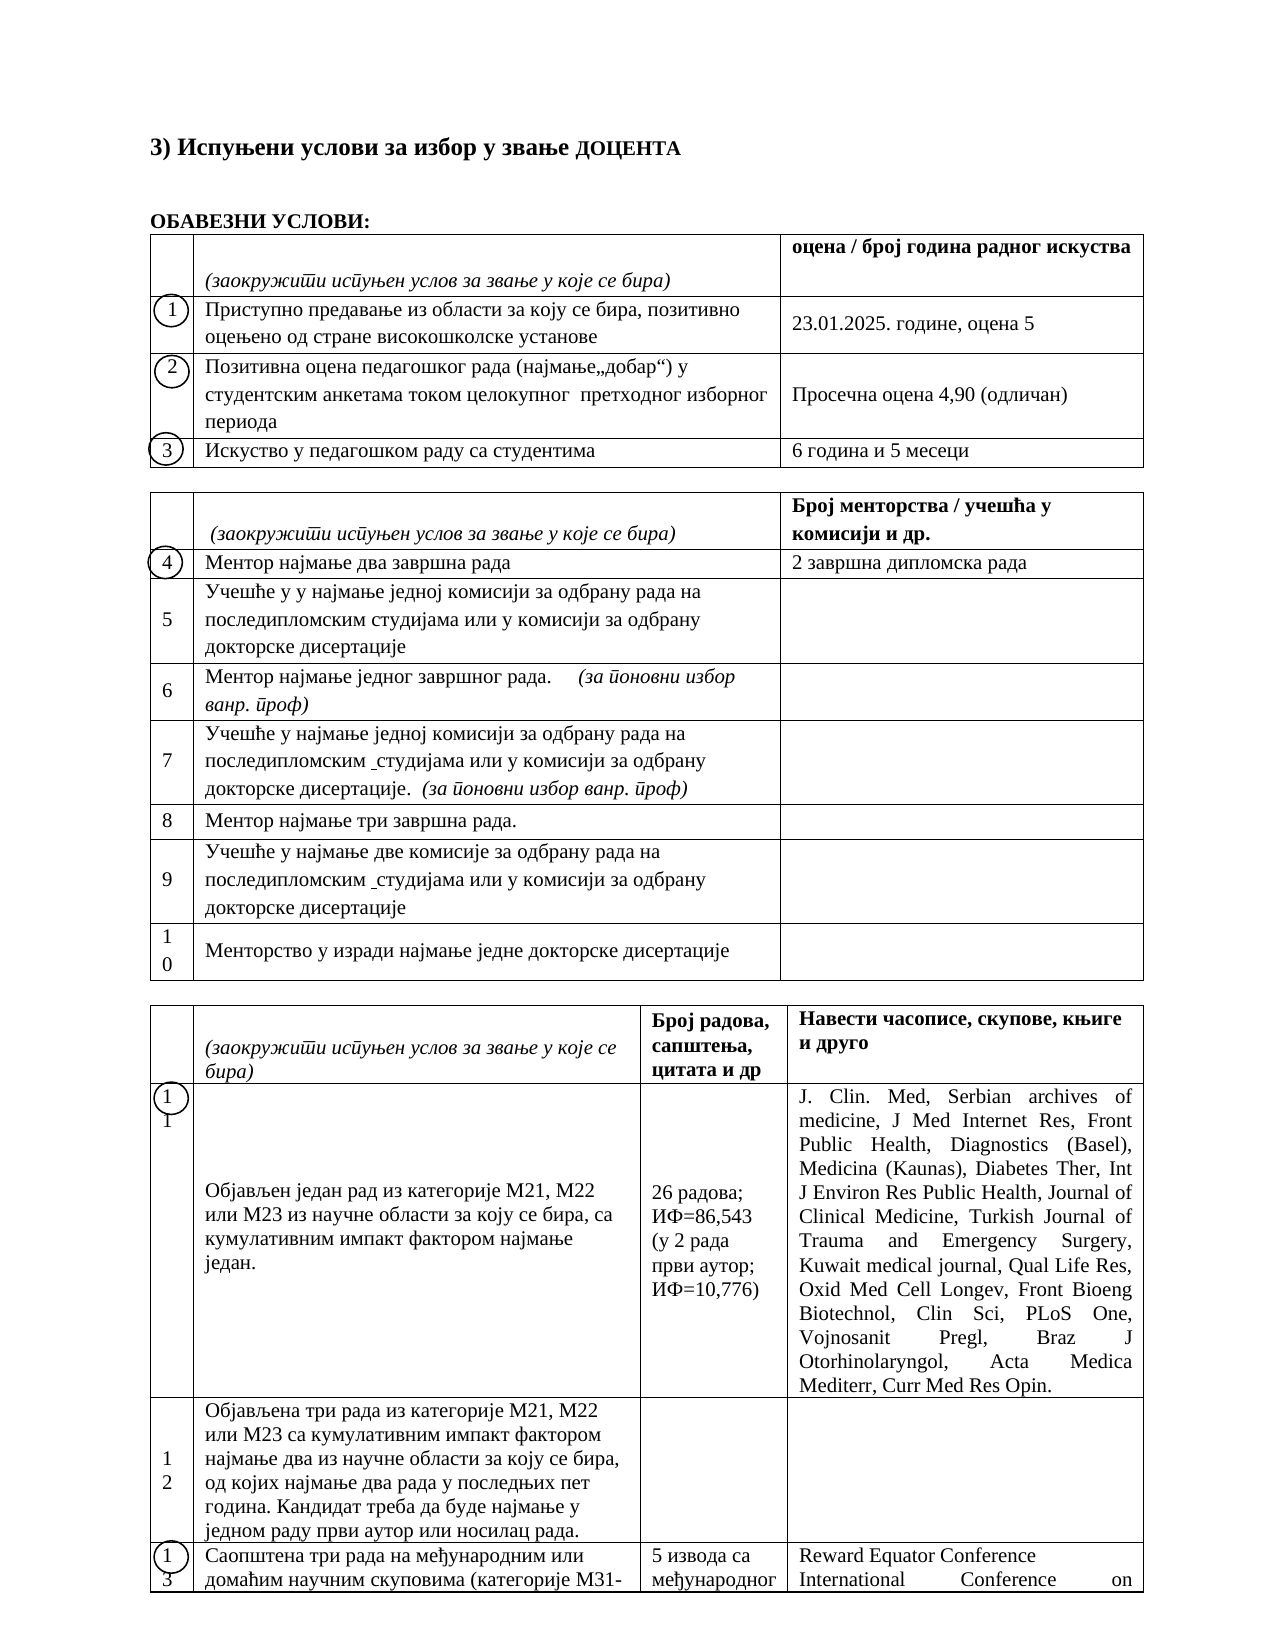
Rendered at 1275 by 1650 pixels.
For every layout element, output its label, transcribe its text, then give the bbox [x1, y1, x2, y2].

table_cell 23.01.2025. године, оцена 5 [781, 297, 1143, 353]
table_cell Учешће у најмање једној комисији за одбрану рада на последипломским студијама или у комисији за одбрану докторске дисертације. (за поновни избор ванр. проф) [194, 721, 780, 804]
table_cell [781, 579, 1143, 663]
table_cell Објављена три рада из категорије М21, М22 или М23 са кумулативним импакт фактором најмање два из научне области за коју се бира, од којих најмање два рада у последњих пет година. Кандидат треба да буде најмање у једном раду први аутор или носилац рада. [194, 1398, 640, 1542]
table_cell 10 [151, 924, 193, 980]
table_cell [194, 1543, 640, 1591]
table_cell Искуство у педагошком раду са студентима [194, 439, 780, 467]
table_cell [788, 1398, 1143, 1542]
table_cell 8 [151, 805, 193, 838]
table_header oценa / број година радног искуства [781, 235, 1143, 296]
table_cell 11 [151, 1084, 193, 1397]
table_header [151, 1006, 193, 1083]
table_cell 13 [151, 1543, 193, 1591]
table_cell 1 [151, 297, 193, 353]
table_cell [781, 840, 1143, 923]
table_cell Менторство у изради најмање једне докторске дисертације [194, 924, 780, 980]
table_header (заокружити испуњен услов за звање у које се бира) [194, 493, 780, 549]
table_cell 3 [151, 439, 193, 467]
table_cell Позитивна оцена педагошког рада (најмање„добар“) у студентским анкетама током целокупног претходног изборног периода [194, 354, 780, 437]
table_cell Ментор најмање једног завршног рада. (за поновни избор ванр. проф) [194, 664, 780, 720]
table_cell Просечна оцена 4,90 (одличан) [781, 354, 1143, 437]
table_cell 9 [151, 840, 193, 923]
text 3) Испуњени услови за избор у звање ДОЦЕНТА [150, 132, 1125, 161]
table_header [151, 493, 193, 549]
table_cell Учешће у најмање две комисије за одбрану рада на последипломским студијама или у комисији за одбрану докторске дисертације [194, 840, 780, 923]
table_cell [788, 1543, 1143, 1591]
table_cell [781, 805, 1143, 838]
table_cell [781, 721, 1143, 804]
table_header [151, 235, 193, 296]
table_header (заокружити испуњен услов за звање у које се бира) [194, 1006, 640, 1083]
table_cell 5 [151, 579, 193, 663]
table_cell 12 [151, 1398, 193, 1542]
table_cell J. Clin. Med, Serbian archives of medicine, J Med Internet Res, Front Public Health, Diagnostics (Basel), Medicina (Kaunas), Diabetes Ther, Int J Environ Res Public Health, Journal of Clinical Medicine, Turkish Journal of Trauma and Emergency Surgery, Kuwait medical journal, Qual Life Res, Oxid Med Cell Longev, Front Bioeng Biotechnol, Clin Sci, PLoS One, Vojnosanit Pregl, Braz J Otorhinolaryngol, Acta Medica Mediterr, Curr Med Res Opin. [788, 1084, 1143, 1397]
table_cell [781, 924, 1143, 980]
table_cell 4 [151, 550, 181, 577]
table_header Број радова, сапштења, цитата и др [641, 1006, 787, 1083]
table_cell 2 завршна дипломска рада [781, 550, 1143, 578]
table_cell Приступно предавање из области за коју се бира, позитивно оцењено од стране високошколске установе [194, 297, 780, 353]
table_header (заокружити испуњен услов за звање у које се бира) [194, 235, 780, 296]
table_header Навести часописе, скупове, књиге и друго [788, 1006, 1143, 1083]
table_cell 26 радова; ИФ=86,543 (у 2 рада први аутор; ИФ=10,776) [641, 1084, 787, 1397]
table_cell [641, 1543, 787, 1591]
table_cell Ментор најмање три завршна рада. [194, 805, 780, 838]
table_cell 4 [175, 550, 193, 578]
table_cell 7 [151, 721, 193, 804]
table_cell 6 година и 5 месеци [781, 439, 1143, 467]
table_cell [781, 664, 1143, 720]
table_cell 2 [151, 354, 193, 437]
table_cell Објављен један рад из категорије М21, М22 или М23 из научне области за коју се бира, са кумулативним импакт фактором најмање један. [194, 1084, 640, 1397]
table_cell [641, 1398, 787, 1542]
table_cell 6 [151, 664, 193, 720]
table_cell Учешће у у најмање једној комисији за одбрану рада на последипломским студијама или у комисији за одбрану докторске дисертације [194, 579, 780, 663]
table_cell Ментор најмање два завршна рада [194, 550, 780, 578]
text ОБАВЕЗНИ УСЛОВИ: [150, 209, 1125, 233]
table_header Број менторства / учешћа у комисији и др. [781, 493, 1143, 549]
